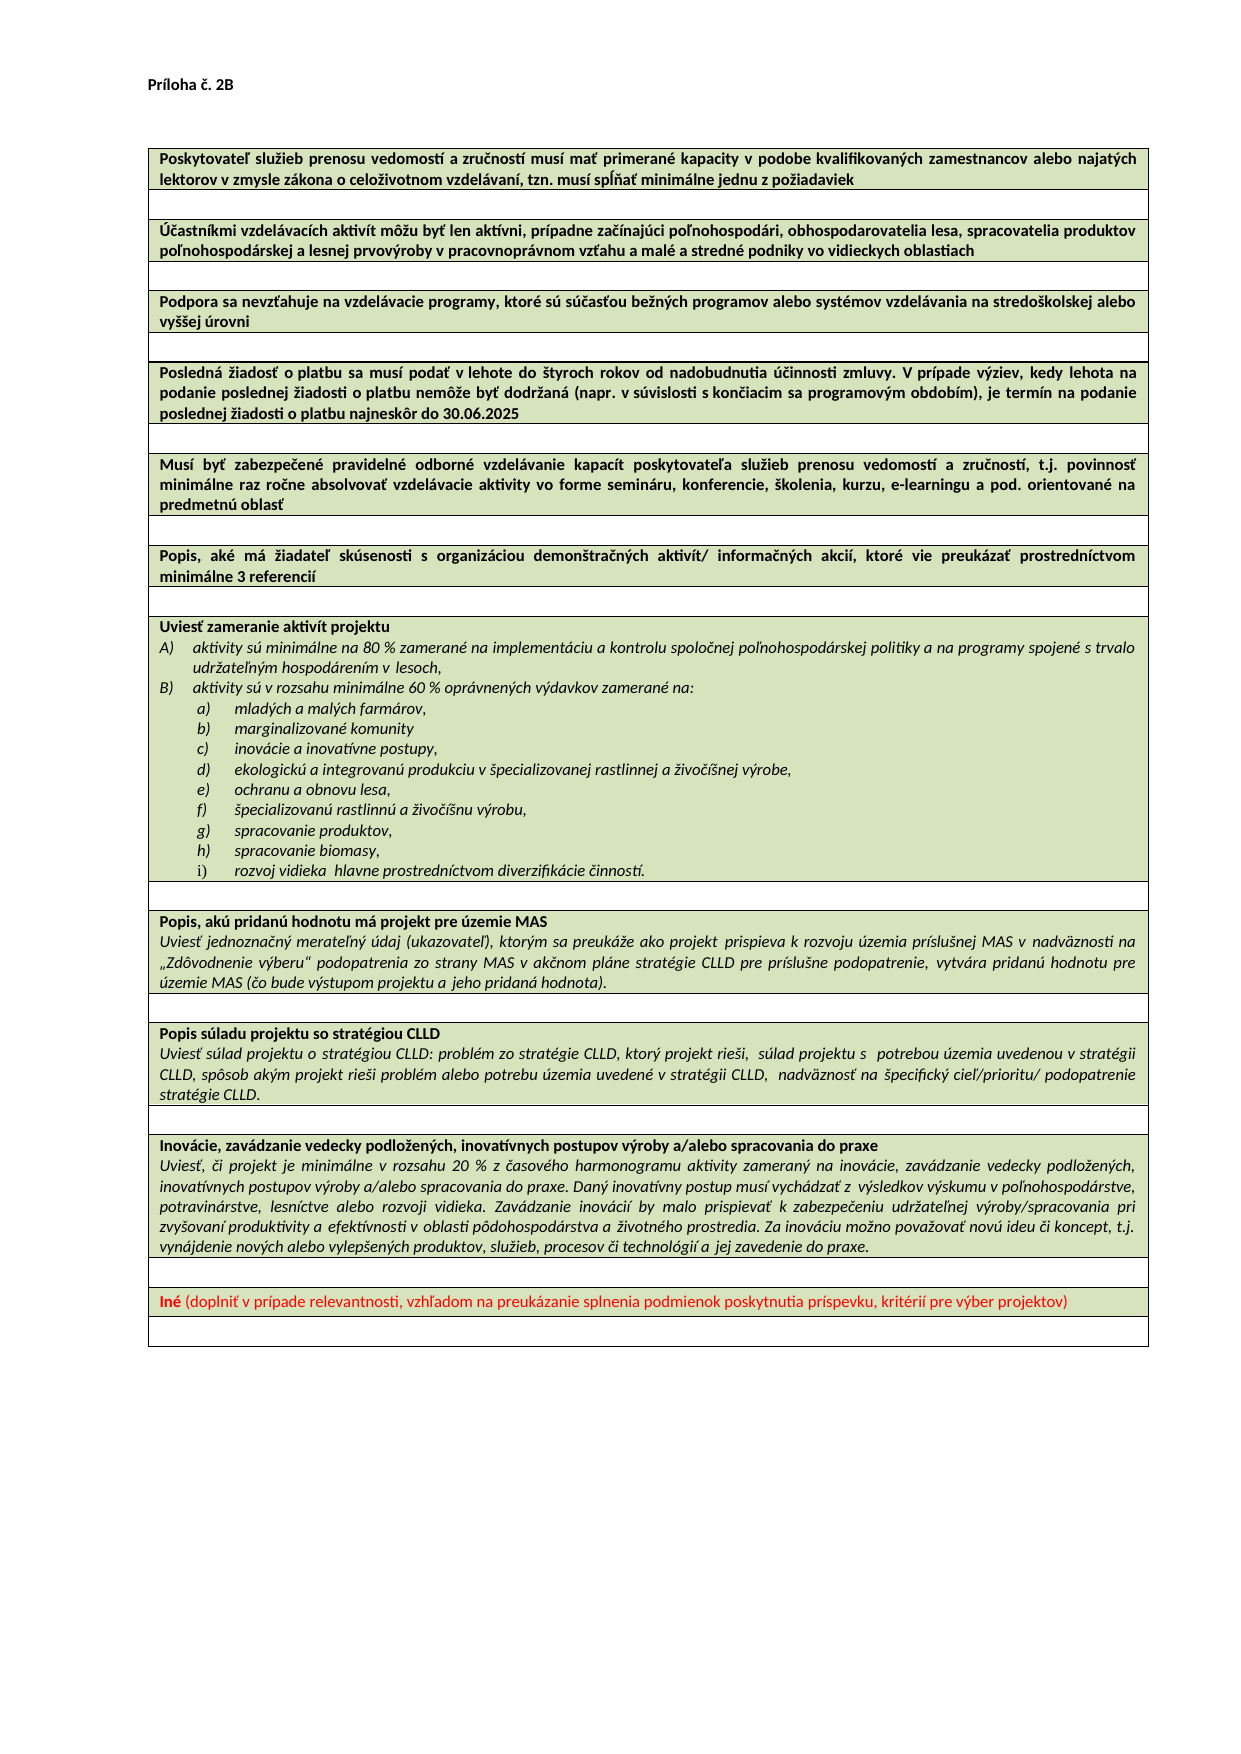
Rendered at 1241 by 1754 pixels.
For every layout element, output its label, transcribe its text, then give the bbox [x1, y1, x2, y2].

table_cell [149, 190, 1148, 219]
table_cell [149, 262, 1148, 290]
table_cell [149, 1258, 1148, 1287]
table_cell Popis, akú pridanú hodnotu má projekt pre územie MAS Uviesť jednoznačný merateľný údaj (ukazovateľ), ktorým sa preukáže ako projekt prispieva k rozvoju územia príslušnej MAS v nadväznosti na „Zdôvodnenie výberu“ podopatrenia zo strany MAS v akčnom pláne stratégie CLLD pre príslušne podopatrenie, vytvára pridanú hodnotu pre územie MAS (čo bude výstupom projektu a jeho pridaná hodnota). [149, 911, 1148, 993]
table_cell Musí byť zabezpečené pravidelné odborné vzdelávanie kapacít poskytovateľa služieb prenosu vedomostí a zručností, t.j. povinnosť minimálne raz ročne absolvovať vzdelávacie aktivity vo forme semináru, konferencie, školenia, kurzu, e-learningu a pod. orientované na predmetnú oblasť [149, 454, 1148, 515]
table_cell [149, 333, 1148, 361]
table_cell [149, 424, 1148, 453]
table_cell Iné (doplniť v prípade relevantnosti, vzhľadom na preukázanie splnenia podmienok poskytnutia príspevku, kritérií pre výber projektov) [149, 1288, 1148, 1316]
table_cell Popis súladu projektu so stratégiou CLLD Uviesť súlad projektu o stratégiou CLLD: problém zo stratégie CLLD, ktorý projekt rieši, súlad projektu s potrebou územia uvedenou v stratégii CLLD, spôsob akým projekt rieši problém alebo potrebu územia uvedené v stratégii CLLD, nadväznosť na špecifický cieľ/prioritu/ podopatrenie stratégie CLLD. [149, 1023, 1148, 1104]
table_cell Uviesť zameranie aktivít projektu aktivity sú minimálne na 80 % zamerané na implementáciu a kontrolu spoločnej poľnohospodárskej politiky a na programy spojené s trvalo udržateľným hospodárením v lesoch, aktivity sú v rozsahu minimálne 60 % oprávnených výdavkov zamerané na: mladých a malých farmárov, marginalizované komunity inovácie a inovatívne postupy, ekologickú a integrovanú produkciu v špecializovanej rastlinnej a živočíšnej výrobe, ochranu a obnovu lesa, špecializovanú rastlinnú a živočíšnu výrobu, spracovanie produktov, spracovanie biomasy, rozvoj vidieka hlavne prostredníctvom diverzifikácie činností. [149, 617, 1148, 881]
table_cell Podpora sa nevzťahuje na vzdelávacie programy, ktoré sú súčasťou bežných programov alebo systémov vzdelávania na stredoškolskej alebo vyššej úrovni [149, 291, 1148, 332]
table_cell [149, 994, 1148, 1022]
table_cell Účastníkmi vzdelávacích aktivít môžu byť len aktívni, prípadne začínajúci poľnohospodári, obhospodarovatelia lesa, spracovatelia produktov poľnohospodárskej a lesnej prvovýroby v pracovnoprávnom vzťahu a malé a stredné podniky vo vidieckych oblastiach [149, 220, 1148, 261]
table_cell [149, 587, 1148, 616]
table_cell [149, 516, 1148, 544]
table_cell [149, 882, 1148, 910]
table_cell [149, 1317, 1148, 1346]
table_cell Posledná žiadosť o platbu sa musí podať v lehote do štyroch rokov od nadobudnutia účinnosti zmluvy. V prípade výziev, kedy lehota na podanie poslednej žiadosti o platbu nemôže byť dodržaná (napr. v súvislosti s končiacim sa programovým obdobím), je termín na podanie poslednej žiadosti o platbu najneskôr do 30.06.2025 [149, 363, 1148, 423]
table_cell Poskytovateľ služieb prenosu vedomostí a zručností musí mať primerané kapacity v podobe kvalifikovaných zamestnancov alebo najatých lektorov v zmysle zákona o celoživotnom vzdelávaní, tzn. musí spĺňať minimálne jednu z požiadaviek [149, 149, 1148, 189]
table_cell Inovácie, zavádzanie vedecky podložených, inovatívnych postupov výroby a/alebo spracovania do praxe Uviesť, či projekt je minimálne v rozsahu 20 % z časového harmonogramu aktivity zameraný na inovácie, zavádzanie vedecky podložených, inovatívnych postupov výroby a/alebo spracovania do praxe. Daný inovatívny postup musí vychádzať z výsledkov výskumu v poľnohospodárstve, potravinárstve, lesníctve alebo rozvoji vidieka. Zavádzanie inovácií by malo prispievať k zabezpečeniu udržateľnej výroby/spracovania pri zvyšovaní produktivity a efektívnosti v oblasti pôdohospodárstva a životného prostredia. Za inováciu možno považovať novú ideu či koncept, t.j. vynájdenie nových alebo vylepšených produktov, služieb, procesov či technológií a jej zavedenie do praxe. [149, 1135, 1148, 1257]
table_cell [149, 1106, 1148, 1134]
table_cell Popis, aké má žiadateľ skúsenosti s organizáciou demonštračných aktivít/ informačných akcií, ktoré vie preukázať prostredníctvom minimálne 3 referencií [149, 546, 1148, 586]
